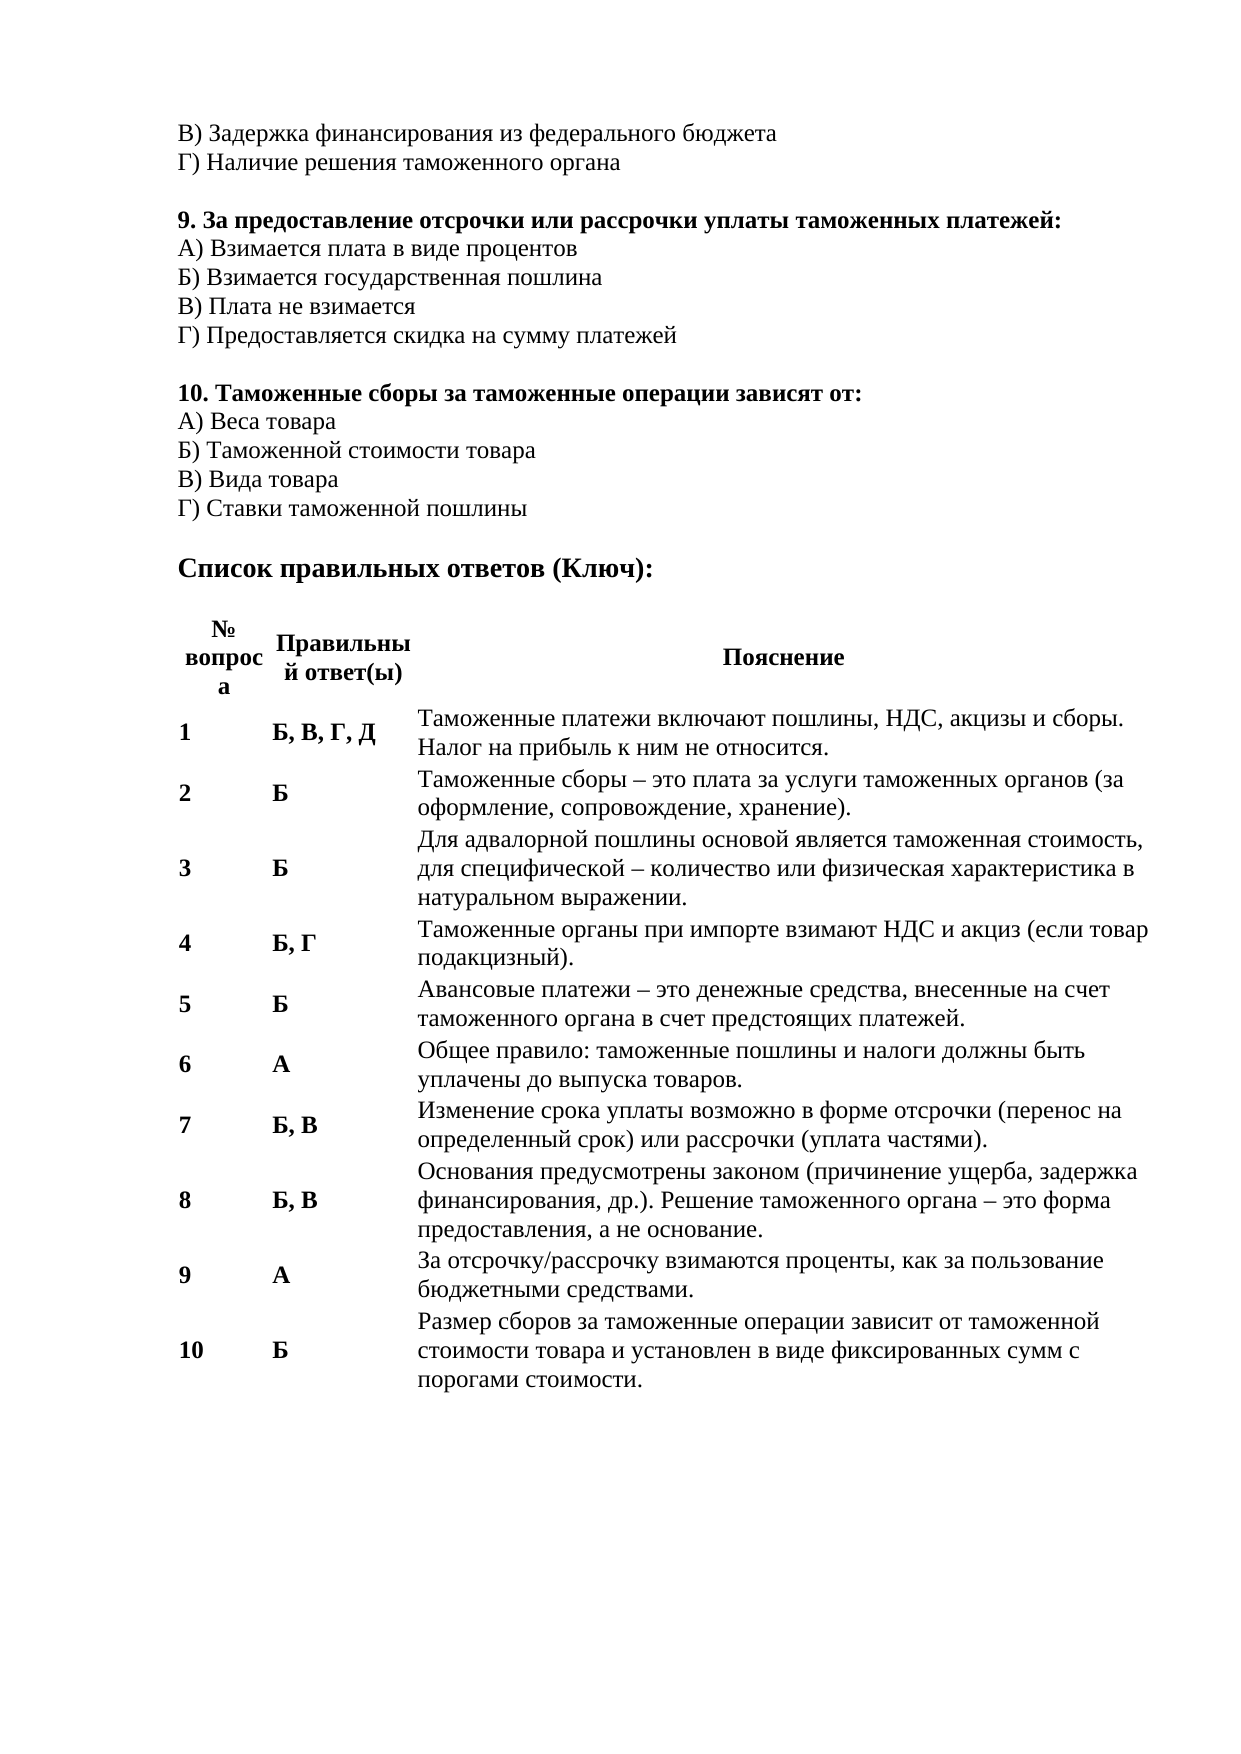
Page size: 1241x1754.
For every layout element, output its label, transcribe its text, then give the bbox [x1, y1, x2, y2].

table_cell А [270, 1034, 416, 1094]
table_cell Таможенные платежи включают пошлины, НДС, акцизы и сборы. Налог на прибыль к ним не относится. [416, 702, 1152, 762]
table_cell 4 [177, 912, 270, 973]
table_cell Б, В [270, 1094, 416, 1155]
table_cell Таможенные сборы – это плата за услуги таможенных органов (за оформление, сопровождение, хранение). [416, 762, 1152, 823]
table_cell За отсрочку/рассрочку взимаются проценты, как за пользование бюджетными средствами. [416, 1244, 1152, 1305]
table_header № вопроса [177, 612, 270, 702]
table_cell 7 [177, 1094, 270, 1155]
table_cell 3 [177, 823, 270, 912]
text 9. За предоставление отсрочки или рассрочки уплаты таможенных платежей: А) Взимается плата в виде процентов Б) Взимается государственная пошлина В) Плата не взимается Г) Предоставляется скидка на сумму платежей [177, 205, 1152, 348]
table_cell Размер сборов за таможенные операции зависит от таможенной стоимости товара и установлен в виде фиксированных сумм с порогами стоимости. [416, 1305, 1152, 1394]
table_cell 8 [177, 1155, 270, 1244]
table_cell Б [270, 762, 416, 823]
table_cell 2 [177, 762, 270, 823]
table_cell 5 [177, 973, 270, 1033]
table_cell Б, Г [270, 912, 416, 973]
table_cell Б [270, 973, 416, 1033]
table_cell Основания предусмотрены законом (причинение ущерба, задержка финансирования, др.). Решение таможенного органа – это форма предоставления, а не основание. [416, 1155, 1152, 1244]
table_header Пояснение [416, 612, 1152, 702]
text 10. Таможенные сборы за таможенные операции зависят от: А) Веса товара Б) Таможенной стоимости товара В) Вида товара Г) Ставки таможенной пошлины [177, 378, 1152, 521]
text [177, 118, 1152, 176]
table_cell Б [270, 823, 416, 912]
table_cell 6 [177, 1034, 270, 1094]
table_cell Авансовые платежи – это денежные средства, внесенные на счет таможенного органа в счет предстоящих платежей. [416, 973, 1152, 1033]
table_cell Б, В [270, 1155, 416, 1244]
table_cell 9 [177, 1244, 270, 1305]
table_cell 1 [177, 702, 270, 762]
text Список правильных ответов (Ключ): [177, 551, 1152, 583]
table_cell Общее правило: таможенные пошлины и налоги должны быть уплачены до выпуска товаров. [416, 1034, 1152, 1094]
table_cell Таможенные органы при импорте взимают НДС и акциз (если товар подакцизный). [416, 912, 1152, 973]
table_cell Для адвалорной пошлины основой является таможенная стоимость, для специфической – количество или физическая характеристика в натуральном выражении. [416, 823, 1152, 912]
table_header Правильный ответ(ы) [270, 612, 416, 702]
table_cell Б [270, 1305, 416, 1394]
table_cell 10 [177, 1305, 270, 1394]
table_cell А [270, 1244, 416, 1305]
table_cell Б, В, Г, Д [270, 702, 416, 762]
table_cell Изменение срока уплаты возможно в форме отсрочки (перенос на определенный срок) или рассрочки (уплата частями). [416, 1094, 1152, 1155]
